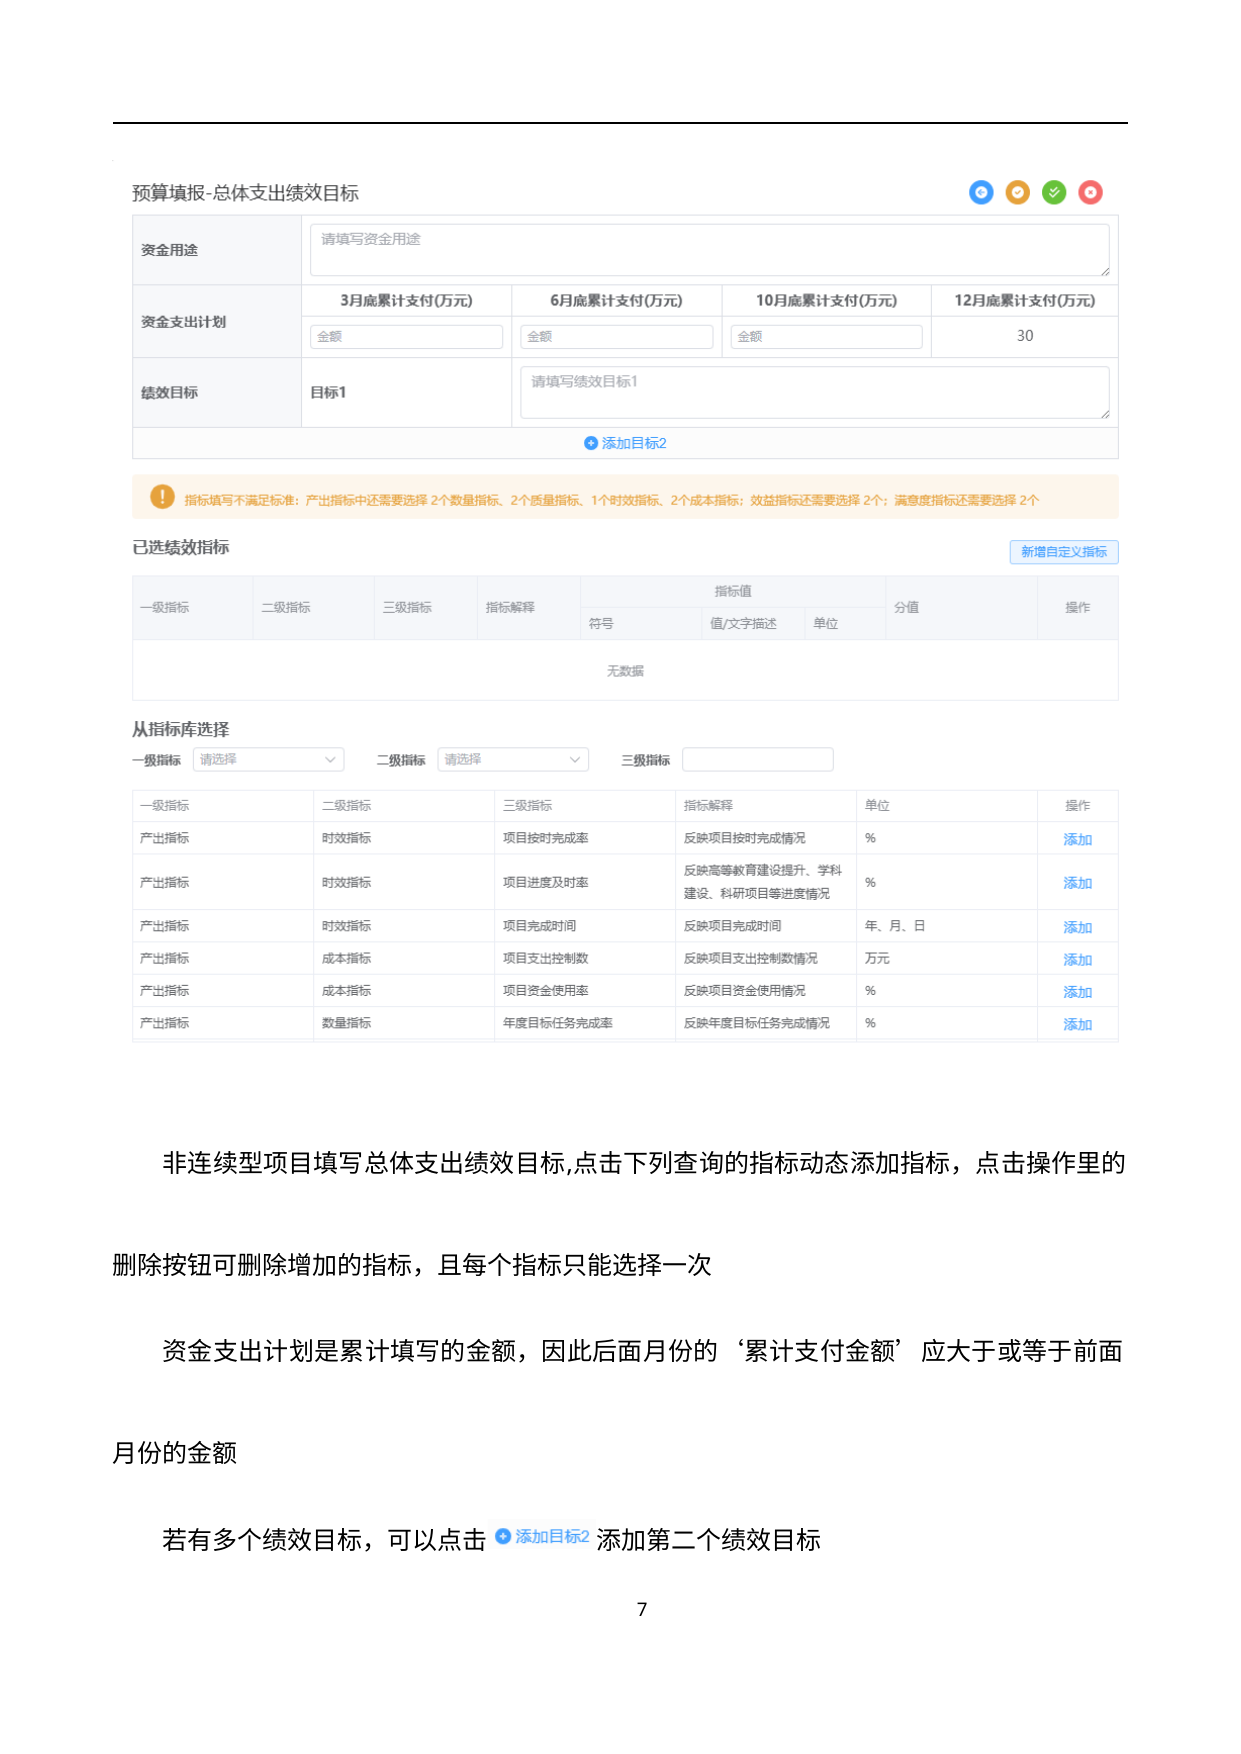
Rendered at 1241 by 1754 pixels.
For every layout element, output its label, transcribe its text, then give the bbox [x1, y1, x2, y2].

text 若有多个绩效目标，可以点击添加第二个绩效目标 [112, 1504, 1128, 1572]
picture [487, 1519, 596, 1549]
text 资金支出计划是累计填写的金额，因此后面月份的‘累计支付金额’应大于或等于前面月份的金额 [112, 1316, 1128, 1486]
text 非连续型项目填写总体支出绩效目标,点击下列查询的指标动态添加指标，点击操作里的删除按钮可删除增加的指标，且每个指标只能选择一次 [112, 1128, 1128, 1298]
picture [112, 160, 1128, 1090]
